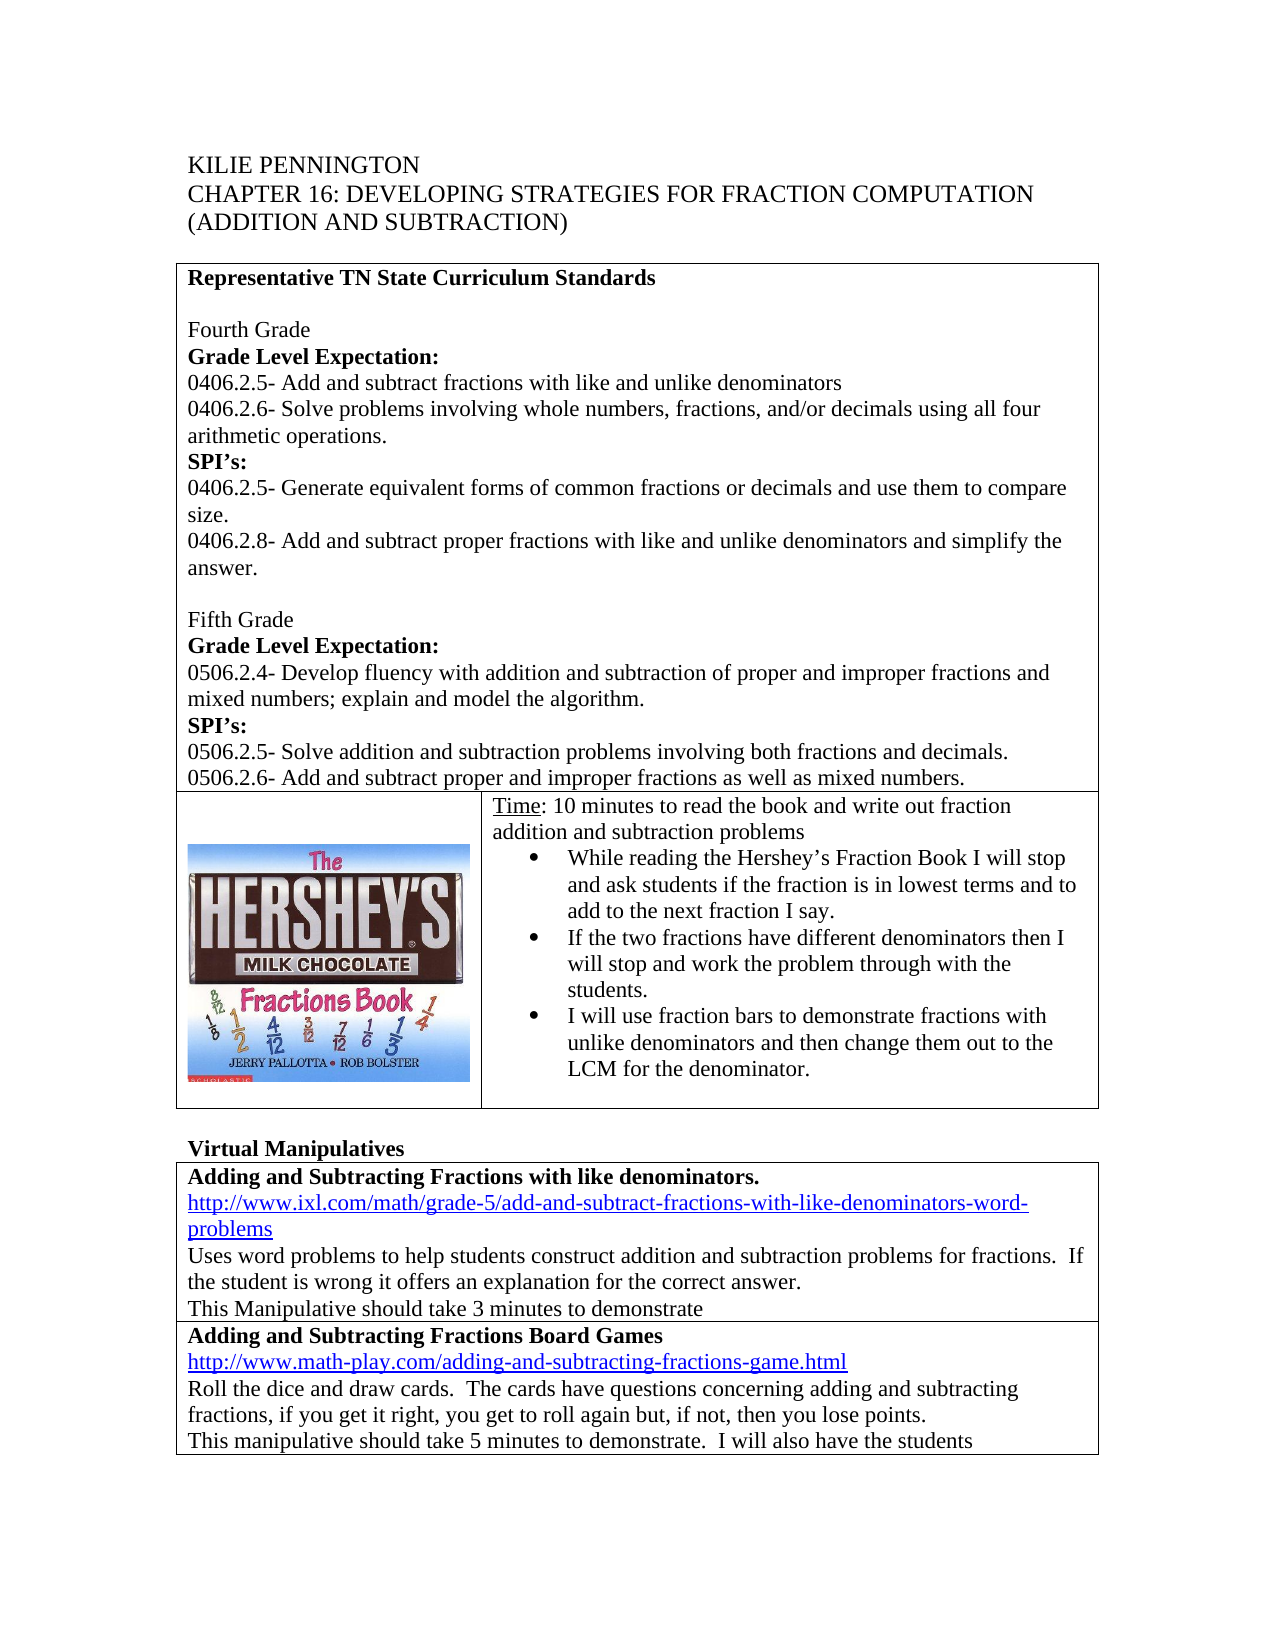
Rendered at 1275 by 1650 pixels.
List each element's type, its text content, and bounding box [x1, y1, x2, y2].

picture [187, 844, 470, 1082]
table_cell Adding and Subtracting Fractions Board Games http://www.math-play.com/adding-and-subtracting-fractions-game.html Roll the dice and draw cards. The cards have questions concerning adding and subtracting fractions, if you get it right, you get to roll again but, if not, then you lose points. This manipulative should take 5 minutes to demonstrate. I will also have the students [177, 1322, 1098, 1454]
text kILIE pENNINGTON [187, 150, 1087, 179]
table_header Representative TN State Curriculum Standards Fourth Grade Grade Level Expectation: 0406.2.5- Add and subtract fractions with like and unlike denominators 0406.2.6- Solve problems involving whole numbers, fractions, and/or decimals using all four arithmetic operations. SPI’s: 0406.2.5- Generate equivalent forms of common fractions or decimals and use them to compare size. 0406.2.8- Add and subtract proper fractions with like and unlike denominators and simplify the answer. Fifth Grade Grade Level Expectation: 0506.2.4- Develop fluency with addition and subtraction of proper and improper fractions and mixed numbers; explain and model the algorithm. SPI’s: 0506.2.5- Solve addition and subtraction problems involving both fractions and decimals. 0506.2.6- Add and subtract proper and improper fractions as well as mixed numbers. [177, 264, 1098, 791]
table_cell [177, 792, 481, 1108]
text Virtual Manipulatives [187, 1135, 1087, 1162]
table_cell Time: 10 minutes to read the book and write out fraction addition and subtraction problems While reading the Hershey’s Fraction Book I will stop and ask students if the fraction is in lowest terms and to add to the next fraction I say. If the two fractions have different denominators then I will stop and work the problem through with the students. I will use fraction bars to demonstrate fractions with unlike denominators and then change them out to the LCM for the denominator. [482, 792, 1098, 1108]
text cHAPTER 16: developing sTRATEGIES FOR fRACTION cOMPUTATION (ADDITION AND SUBTRACTION) [187, 179, 1087, 236]
table_header Adding and Subtracting Fractions with like denominators. http://www.ixl.com/math/grade-5/add-and-subtract-fractions-with-like-denominators-word-problems Uses word problems to help students construct addition and subtraction problems for fractions. If the student is wrong it offers an explanation for the correct answer. This Manipulative should take 3 minutes to demonstrate [177, 1163, 1098, 1321]
